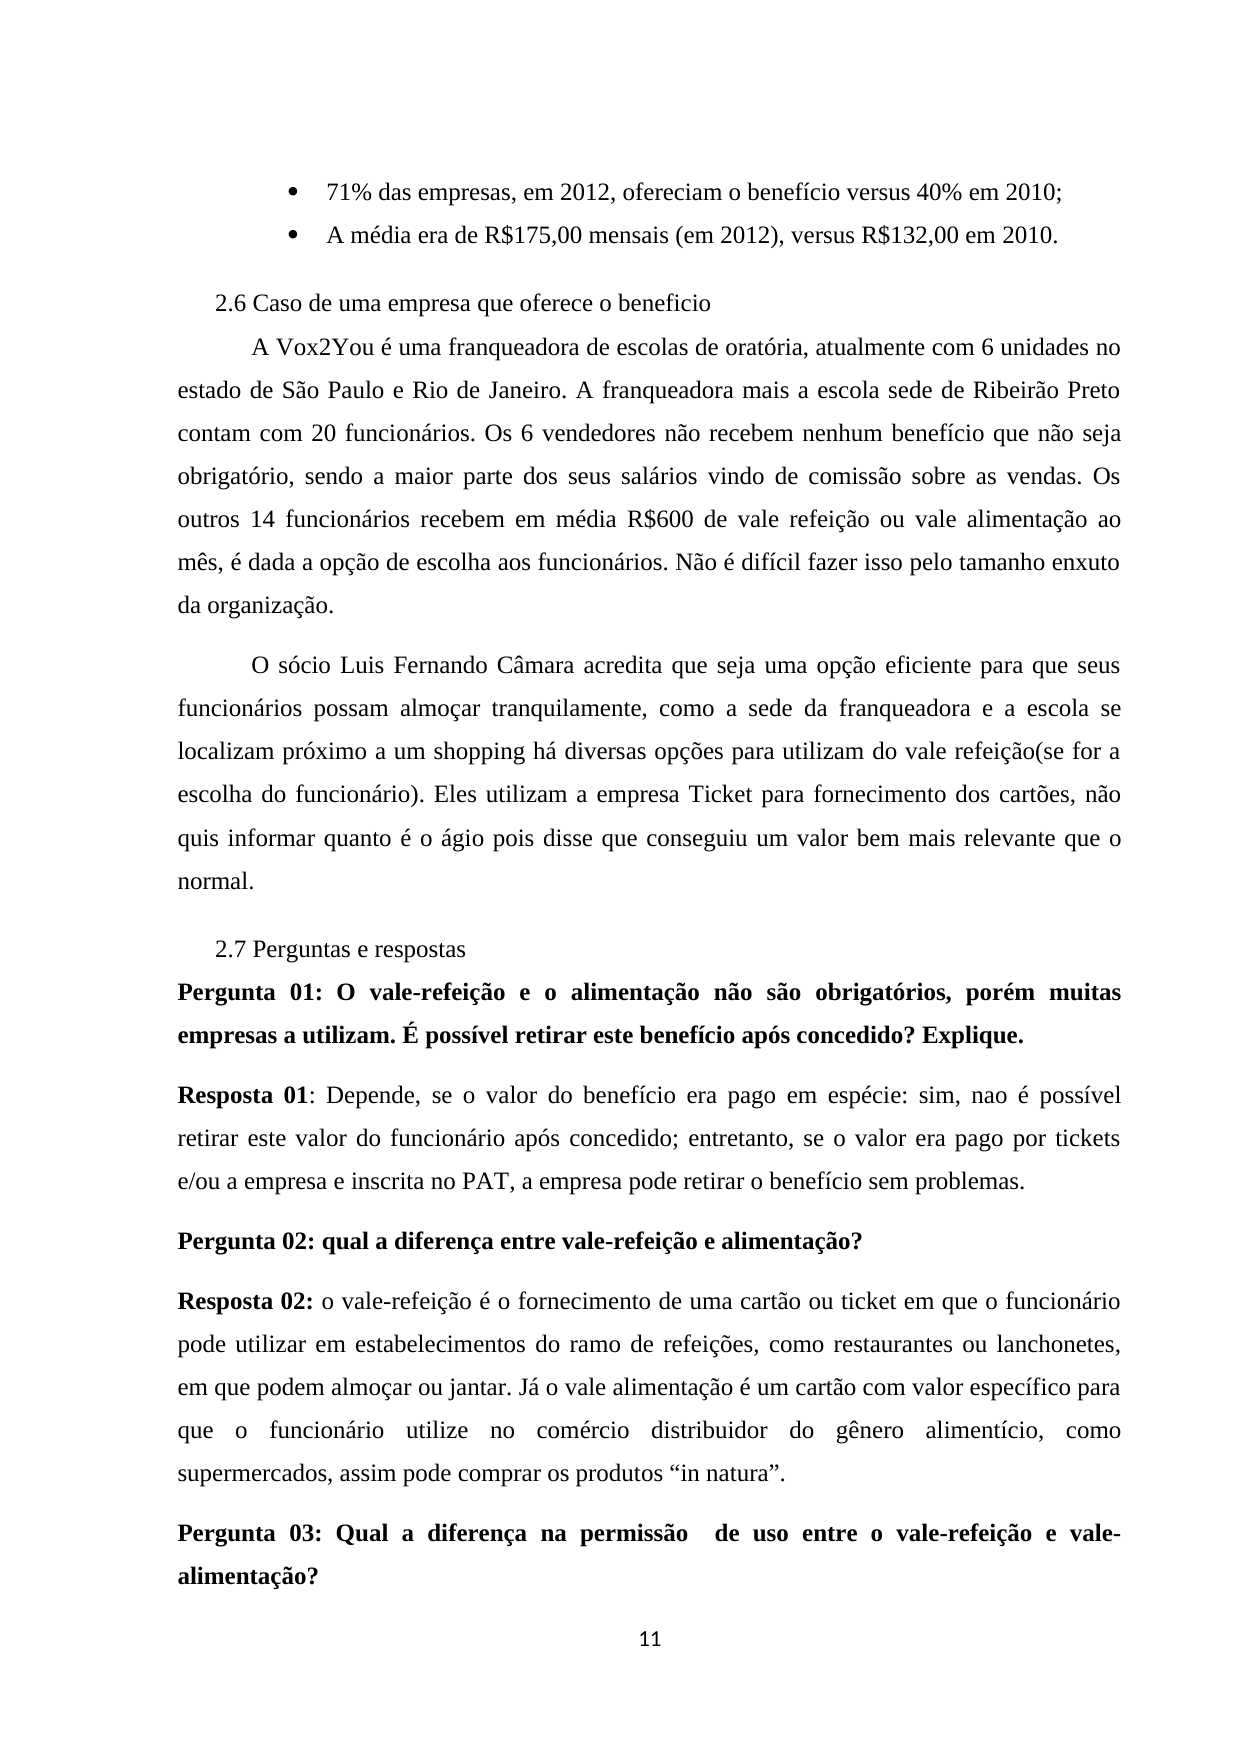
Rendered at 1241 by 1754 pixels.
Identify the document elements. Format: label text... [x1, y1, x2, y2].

subtitle Caso de uma empresa que oferece o beneficio [215, 288, 1122, 317]
text A Vox2You é uma franqueadora de escolas de oratória, atualmente com 6 unidades no estado de São Paulo e Rio de Janeiro. A franqueadora mais a escola sede de Ribeirão Preto contam com 20 funcionários. Os 6 vendedores não recebem nenhum benefício que não seja obrigatório, sendo a maior parte dos seus salários vindo de comissão sobre as vendas. Os outros 14 funcionários recebem em média R$600 de vale refeição ou vale alimentação ao mês, é dada a opção de escolha aos funcionários. Não é difícil fazer isso pelo tamanho enxuto da organização. [177, 332, 1122, 619]
text Pergunta 01: O vale-refeição e o alimentação não são obrigatórios, porém muitas empresas a utilizam. É possível retirar este benefício após concedido? Explique. [177, 977, 1122, 1049]
text Resposta 02: o vale-refeição é o fornecimento de uma cartão ou ticket em que o funcionário pode utilizar em estabelecimentos do ramo de refeições, como restaurantes ou lanchonetes, em que podem almoçar ou jantar. Já o vale alimentação é um cartão com valor específico para que o funcionário utilize no comércio distribuidor do gênero alimentício, como supermercados, assim pode comprar os produtos “in natura”. [177, 1286, 1122, 1487]
text Pergunta 03: Qual a diferença na permissão de uso entre o vale-refeição e vale-alimentação? [177, 1518, 1122, 1590]
text Resposta 01: Depende, se o valor do benefício era pago em espécie: sim, nao é possível retirar este valor do funcionário após concedido; entretanto, se o valor era pago por tickets e/ou a empresa e inscrita no PAT, a empresa pode retirar o benefício sem problemas. [177, 1080, 1122, 1195]
text Pergunta 02: qual a diferença entre vale-refeição e alimentação? [177, 1226, 1122, 1255]
list A média era de R$175,00 mensais (em 2012), versus R$132,00 em 2010. [288, 220, 1122, 249]
text O sócio Luis Fernando Câmara acredita que seja uma opção eficiente para que seus funcionários possam almoçar tranquilamente, como a sede da franqueadora e a escola se localizam próximo a um shopping há diversas opções para utilizam do vale refeição(se for a escolha do funcionário). Eles utilizam a empresa Ticket para fornecimento dos cartões, não quis informar quanto é o ágio pois disse que conseguiu um valor bem mais relevante que o normal. [177, 650, 1122, 894]
subtitle Perguntas e respostas [215, 934, 1122, 963]
list 71% das empresas, em 2012, ofereciam o benefício versus 40% em 2010; [288, 177, 1122, 206]
